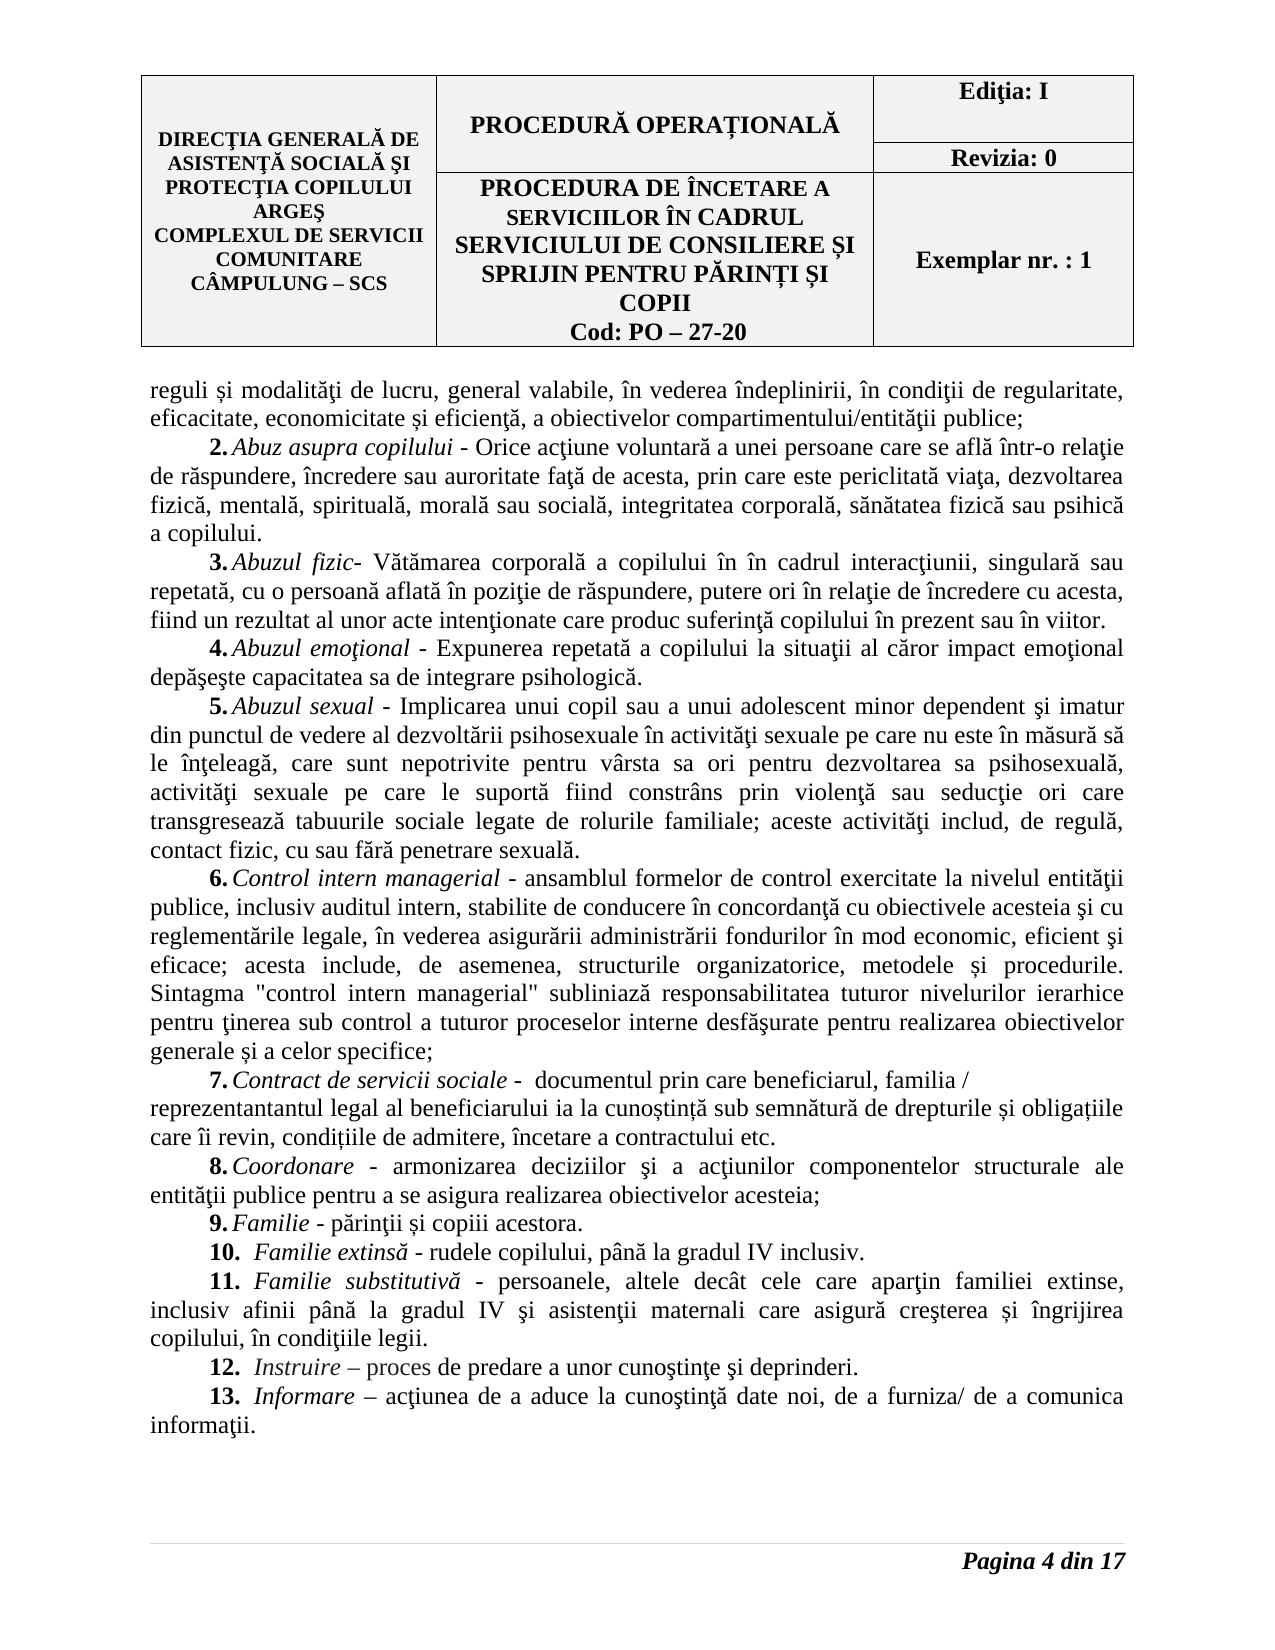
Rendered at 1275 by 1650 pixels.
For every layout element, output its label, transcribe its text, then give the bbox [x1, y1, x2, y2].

list Abuzul fizic- Vătămarea corporală a copilului în în cadrul interacţiunii, singulară sau repetată, cu o persoană aflată în poziţie de răspundere, putere ori în relaţie de încredere cu acesta, fiind un rezultat al unor acte intenţionate care produc suferinţă copilului în prezent sau în viitor. [150, 547, 1125, 633]
list Control intern managerial - ansamblul formelor de control exercitate la nivelul entităţii publice, inclusiv auditul intern, stabilite de conducere în concordanţă cu obiectivele acesteia şi cu reglementările legale, în vederea asigurării administrării fondurilor în mod economic, eficient şi eficace; acesta include, de asemenea, structurile organizatorice, metodele și procedurile. Sintagma "control intern managerial" subliniază responsabilitatea tuturor nivelurilor ierarhice pentru ţinerea sub control a tuturor proceselor interne desfăşurate pentru realizarea obiectivelor generale și a celor specifice; [150, 863, 1125, 1065]
list Coordonare - armonizarea deciziilor şi a acţiunilor componentelor structurale ale entităţii publice pentru a se asigura realizarea obiectivelor acesteia; [150, 1151, 1125, 1208]
list Abuz asupra copilului - Orice acţiune voluntară a unei persoane care se află într-o relaţie de răspundere, încredere sau auroritate faţă de acesta, prin care este periclitată viaţa, dezvoltarea fizică, mentală, spirituală, morală sau socială, integritatea corporală, sănătatea fizică sau psihică a copilului. [150, 432, 1125, 547]
list Familie - părinţii și copiii acestora. [150, 1208, 1125, 1237]
list Abuzul emoţional - Expunerea repetată a copilului la situaţii al căror impact emoţional depăşeşte capacitatea sa de integrare psihologică. [150, 633, 1125, 691]
list Familie extinsă - rudele copilului, până la gradul IV inclusiv. [150, 1237, 1125, 1266]
list Instruire – proces de predare a unor cunoştinţe şi deprinderi. [150, 1352, 1125, 1381]
list Familie substitutivă - persoanele, altele decât cele care aparţin familiei extinse, inclusiv afinii până la gradul IV şi asistenţii maternali care asigură creşterea și îngrijirea copilului, în condiţiile legii. [150, 1266, 1125, 1352]
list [150, 375, 1125, 432]
list Informare – acţiunea de a aduce la cunoştinţă date noi, de a furniza/ de a comunica informaţii. [150, 1381, 1125, 1438]
text reprezentantantul legal al beneficiarului ia la cunoștință sub semnătură de drepturile și obligațiile care îi revin, condițiile de admitere, încetare a contractului etc. [150, 1093, 1125, 1151]
list Contract de servicii sociale - documentul prin care beneficiarul, familia / [150, 1065, 1125, 1093]
list Abuzul sexual - Implicarea unui copil sau a unui adolescent minor dependent şi imatur din punctul de vedere al dezvoltării psihosexuale în activităţi sexuale pe care nu este în măsură să le înţeleagă, care sunt nepotrivite pentru vârsta sa ori pentru dezvoltarea sa psihosexuală, activităţi sexuale pe care le suportă fiind constrâns prin violenţă sau seducţie ori care transgresează tabuurile sociale legate de rolurile familiale; aceste activităţi includ, de regulă, contact fizic, cu sau fără penetrare sexuală. [150, 691, 1125, 863]
